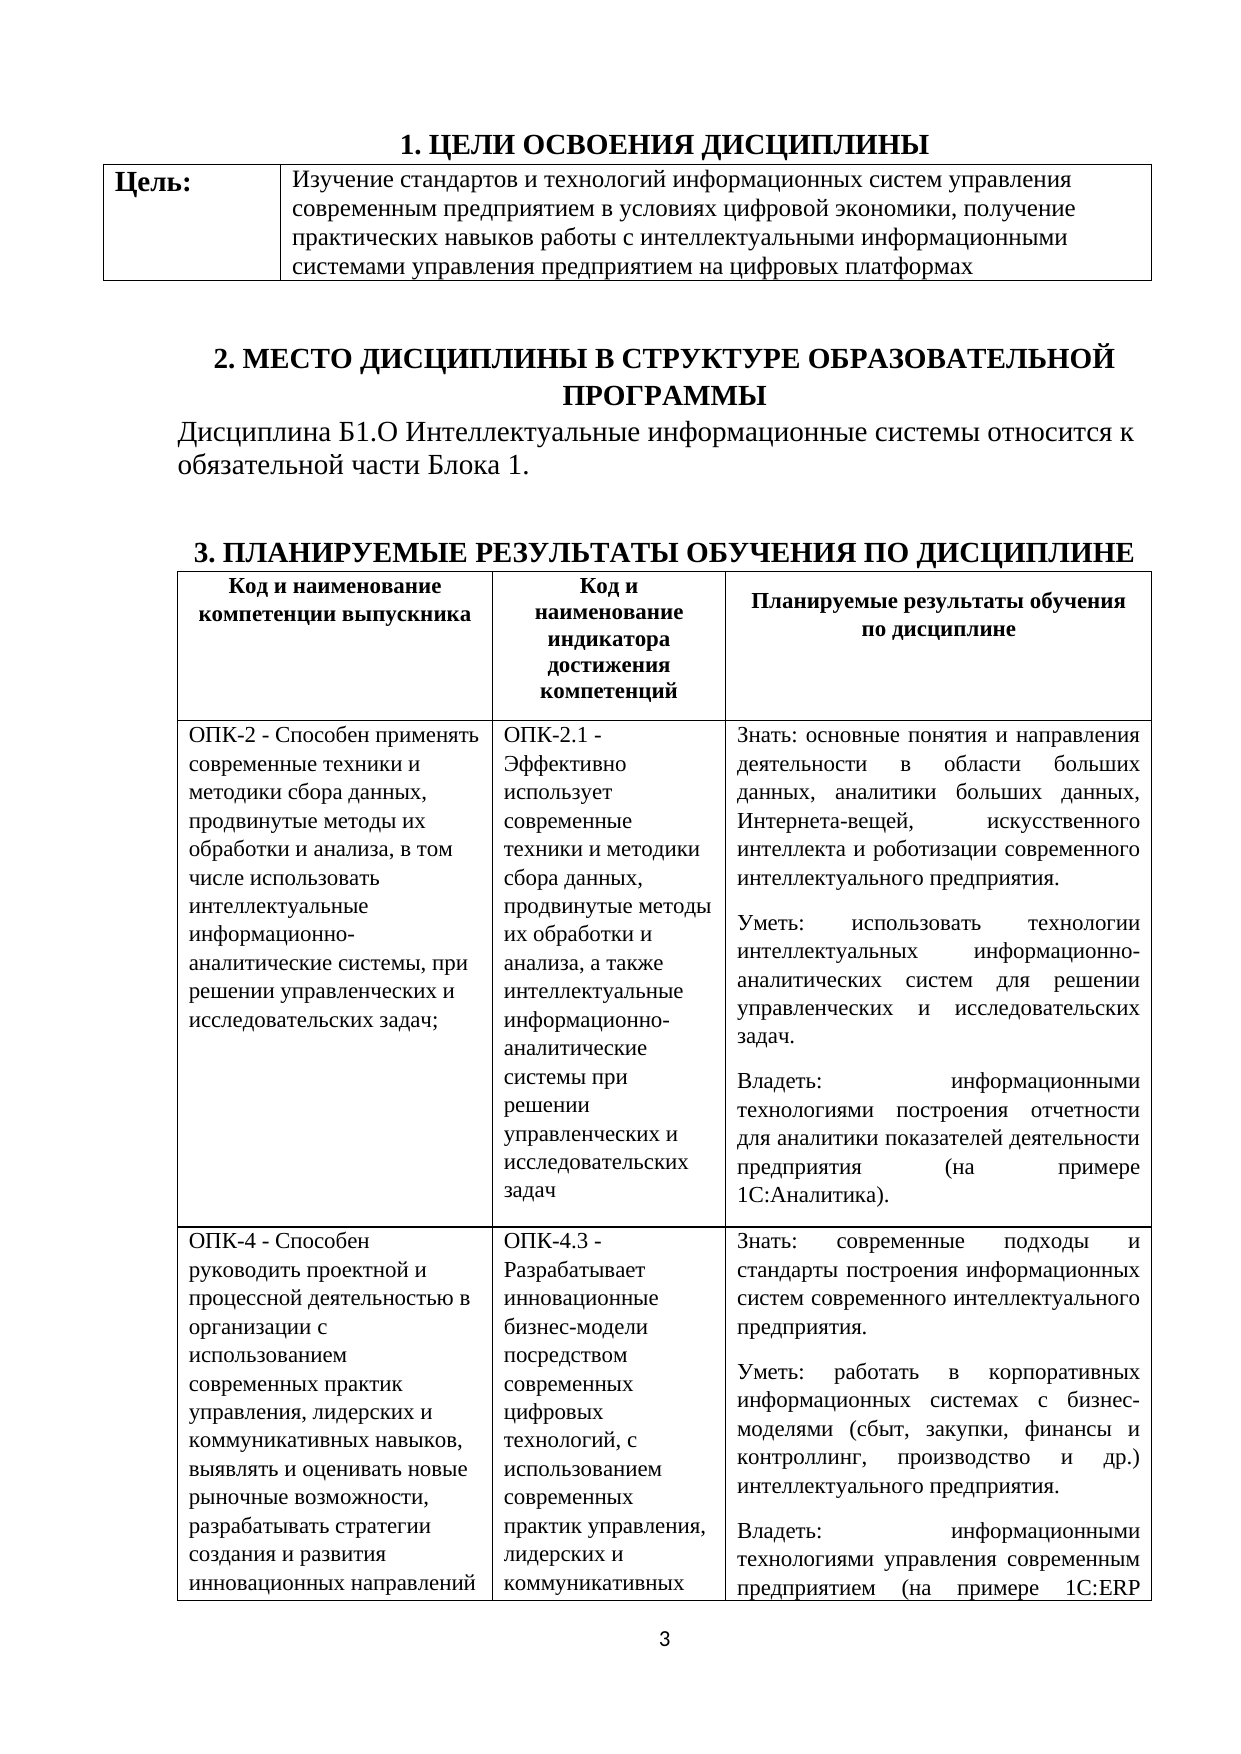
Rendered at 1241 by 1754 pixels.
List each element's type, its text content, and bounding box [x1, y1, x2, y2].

table_cell ОПК-2.1 - Эффективно использует современные техники и методики сбора данных, продвинутые методы их обработки и анализа, а также интеллектуальные информационно-аналитические системы при решении управленческих и исследовательских задач [493, 721, 725, 1226]
table_cell ОПК-2 - Способен применять современные техники и методики сбора данных, продвинутые методы их обработки и анализа, в том числе использовать интеллектуальные информационно-аналитические системы, при решении управленческих и исследовательских задач; [178, 721, 492, 1226]
table_header Планируемые результаты обучения по дисциплине [726, 572, 1151, 720]
table_header Цель: [104, 165, 280, 279]
subtitle 2. МЕСТО ДИСЦИПЛИНЫ В СТРУКТУРЕ ОБРАЗОВАТЕЛЬНОЙ ПРОГРАММЫ [177, 342, 1152, 411]
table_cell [178, 1228, 492, 1600]
table_header Код и наименование компетенции выпускника [178, 572, 492, 720]
table_header Изучение стандартов и технологий информационных систем управления современным предприятием в условиях цифровой экономики, получение практических навыков работы с интеллектуальными информационными системами управления предприятием на цифровых платформах [281, 165, 1151, 279]
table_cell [726, 1228, 1151, 1600]
subtitle 3. ПЛАНИРУЕМЫЕ РЕЗУЛЬТАТЫ ОБУЧЕНИЯ ПО ДИСЦИПЛИНЕ [177, 535, 1152, 568]
table_header Код и наименование индикатора достижения компетенций [493, 572, 725, 720]
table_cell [493, 1228, 725, 1600]
subtitle 1. ЦЕЛИ ОСВОЕНИЯ ДИСЦИПЛИНЫ [177, 127, 1152, 161]
table_cell Знать: основные понятия и направления деятельности в области больших данных, аналитики больших данных, Интернета-вещей, искусственного интеллекта и роботизации современного интеллектуального предприятия. Уметь: использовать технологии интеллектуальных информационно-аналитических систем для решении управленческих и исследовательских задач. Владеть: информационными технологиями построения отчетности для аналитики показателей деятельности предприятия (на примере 1С:Аналитика). [726, 721, 1151, 1226]
text Дисциплина Б1.О Интеллектуальные информационные системы относится к обязательной части Блока 1. [177, 414, 1152, 481]
